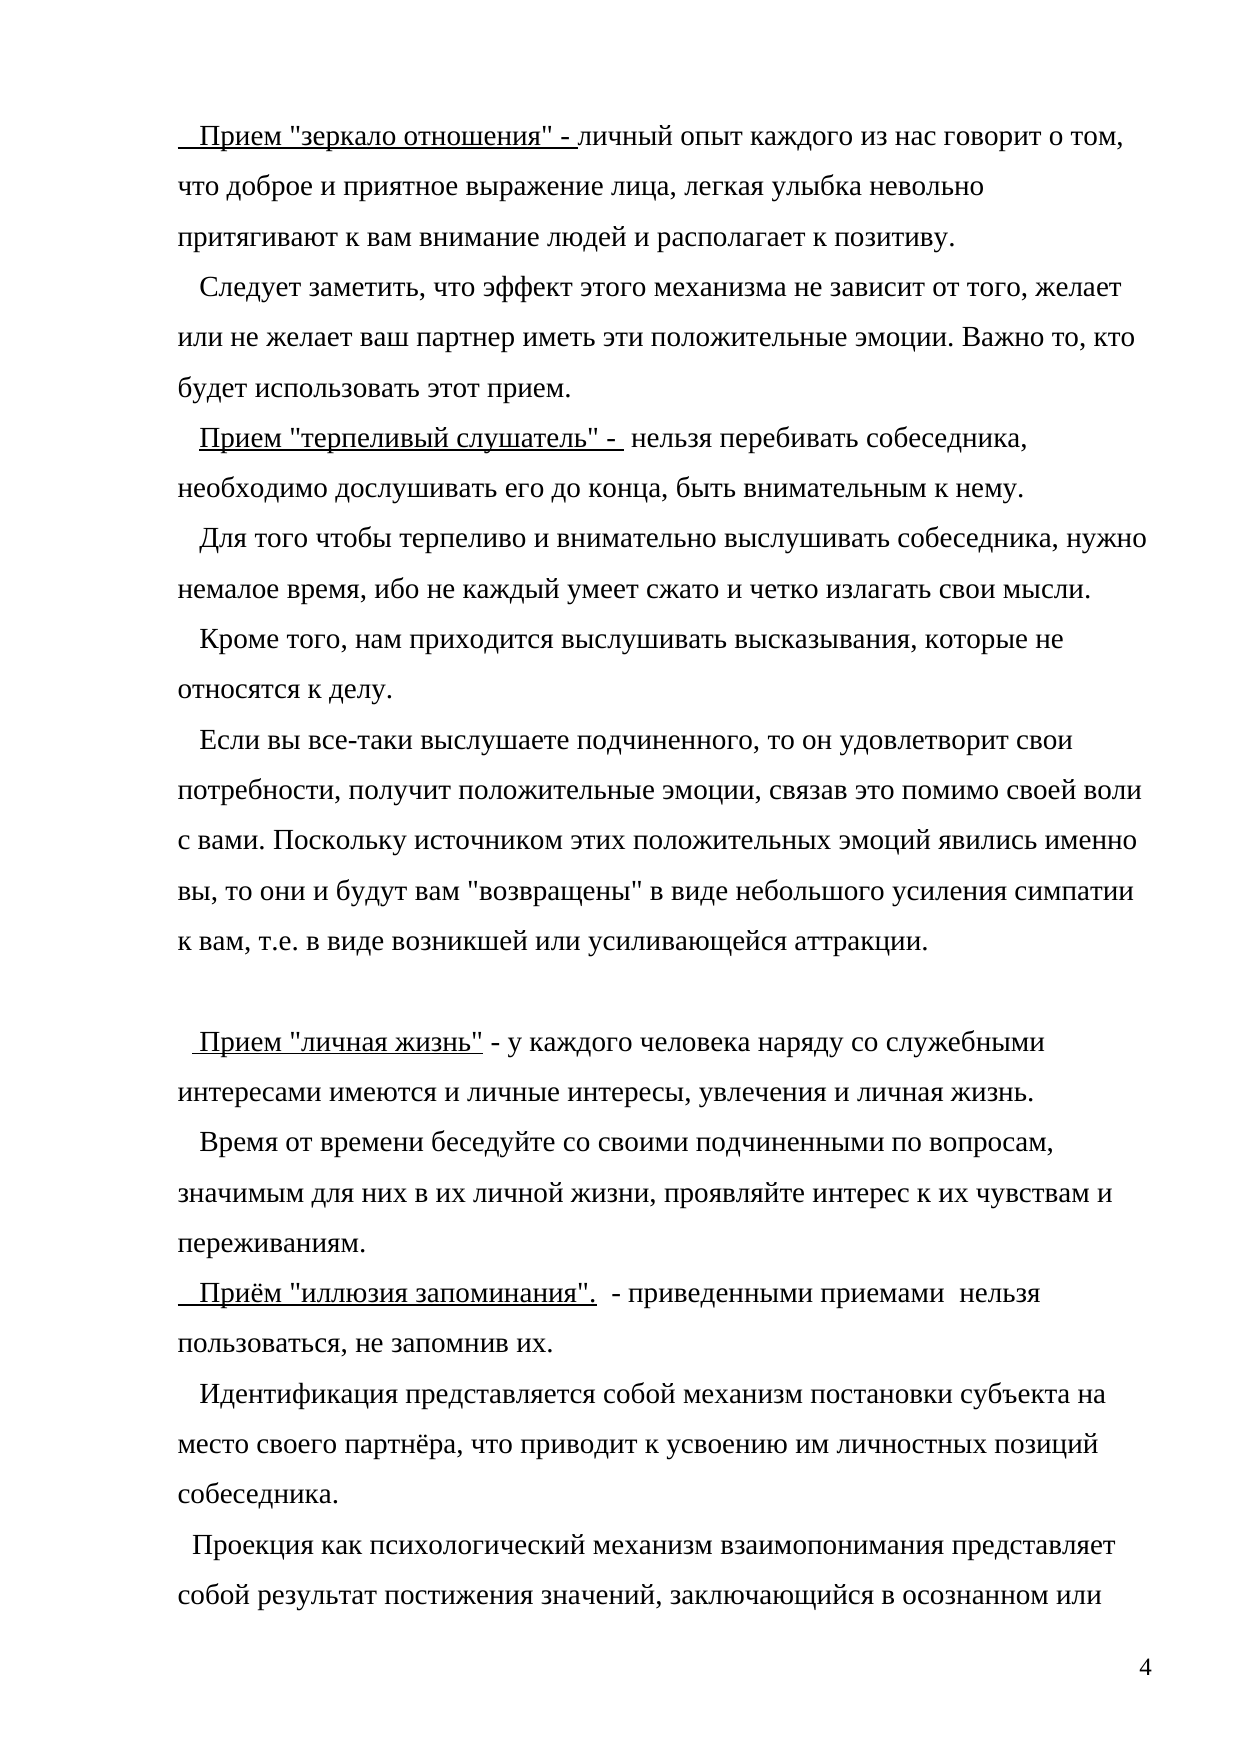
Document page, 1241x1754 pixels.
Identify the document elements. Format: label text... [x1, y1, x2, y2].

text Приём "иллюзия запоминания". - приведенными приемами нельзя пользоваться, не запомнив их. [177, 1275, 1152, 1359]
text Следует заметить, что эффект этого механизма не зависит от того, желает или не желает ваш партнер иметь эти положительные эмоции. Важно то, кто будет использовать этот прием. [177, 269, 1152, 403]
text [177, 1527, 1152, 1611]
text Кроме того, нам приходится выслушивать высказывания, которые не относятся к делу. Если вы все-таки выслушаете подчиненного, то он удовлетворит свои потребности, получит положительные эмоции, связав это помимо своей воли с вами. Поскольку источником этих положительных эмоций явились именно вы, то они и будут вам "возвращены" в виде небольшого усиления симпатии к вам, т.е. в виде возникшей или усиливающейся аттракции. Прием "личная жизнь" - у каждого человека наряду со служебными интересами имеются и личные интересы, увлечения и личная жизнь. Время от времени беседуйте со своими подчиненными по вопросам, значимым для них в их личной жизни, проявляйте интерес к их чувствам и переживаниям. [177, 621, 1152, 1258]
text Прием "зеркало отношения" - личный опыт каждого из нас говорит о том, что доброе и приятное выражение лица, легкая улыбка невольно притягивают к вам внимание людей и располагает к позитиву. [177, 118, 1152, 252]
text Идентификация представляется собой механизм постановки субъекта на место своего партнёра, что приводит к усвоению им личностных позиций собеседника. [177, 1376, 1152, 1510]
text Прием "терпеливый слушатель" - нельзя перебивать собеседника, необходимо дослушивать его до конца, быть внимательным к нему. Для того чтобы терпеливо и внимательно выслушивать собеседника, нужно немалое время, ибо не каждый умеет сжато и четко излагать свои мысли. [177, 420, 1152, 604]
